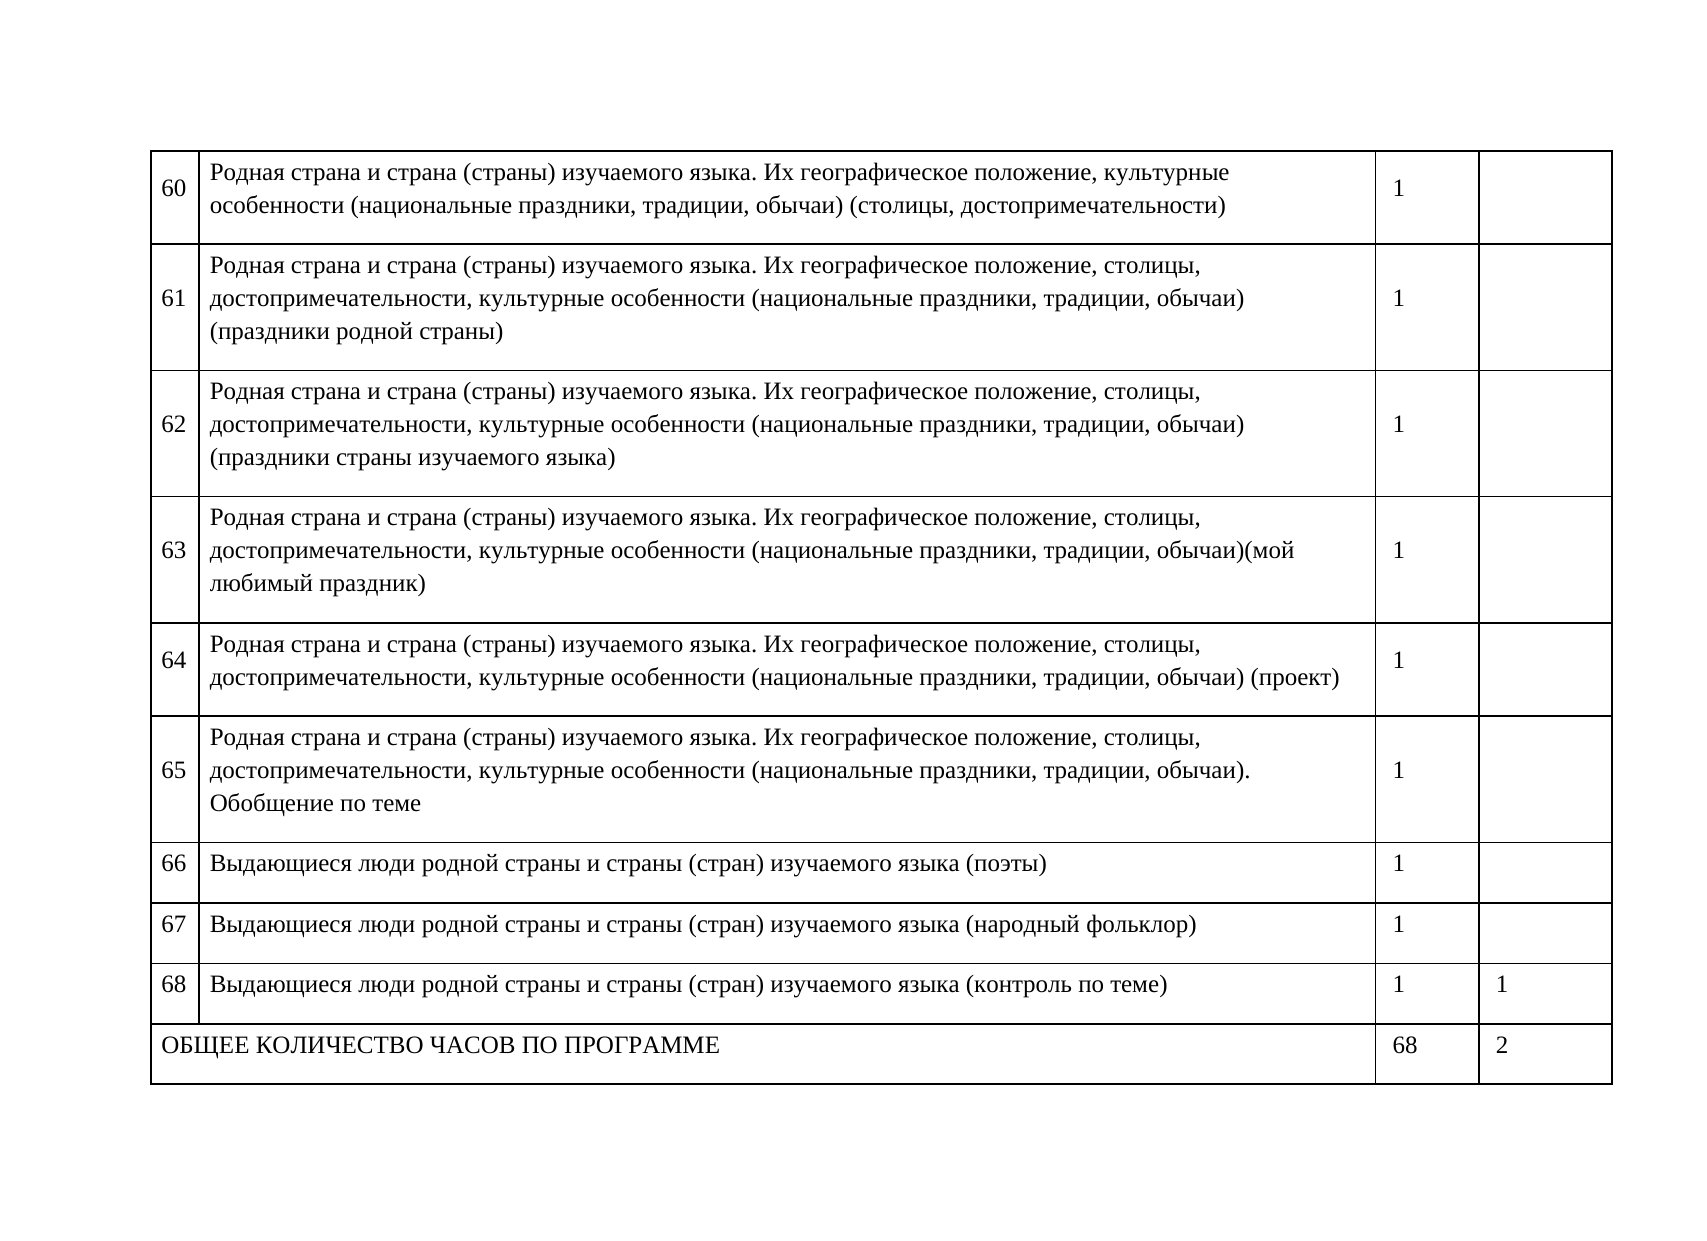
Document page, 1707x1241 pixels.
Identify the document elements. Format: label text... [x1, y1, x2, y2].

table_cell 1 [1376, 843, 1478, 902]
table_cell 60 [152, 152, 198, 243]
table_cell Выдающиеся люди родной страны и страны (стран) изучаемого языка (поэты) [200, 843, 1375, 902]
table_cell 1 [1376, 904, 1478, 963]
table_cell [1480, 904, 1611, 963]
table_cell 64 [152, 624, 198, 715]
table_cell 1 [1376, 497, 1478, 622]
table_cell Родная страна и страна (страны) изучаемого языка. Их географическое положение, столицы, достопримечательности, культурные особенности (национальные праздники, традиции, обычаи) (праздники страны изучаемого языка) [200, 371, 1375, 496]
table_cell 68 [152, 964, 198, 1023]
table_cell ОБЩЕЕ КОЛИЧЕСТВО ЧАСОВ ПО ПРОГРАММЕ [152, 1025, 1375, 1083]
table_cell 62 [152, 371, 198, 496]
table_cell 67 [152, 904, 198, 963]
table_cell [1480, 152, 1611, 243]
table_cell 1 [1480, 964, 1611, 1023]
table_cell [1480, 245, 1611, 369]
table_cell Родная страна и страна (страны) изучаемого языка. Их географическое положение, столицы, достопримечательности, культурные особенности (национальные праздники, традиции, обычаи). Обобщение по теме [200, 717, 1375, 841]
table_cell Выдающиеся люди родной страны и страны (стран) изучаемого языка (контроль по теме) [200, 964, 1375, 1023]
table_cell Родная страна и страна (страны) изучаемого языка. Их географическое положение, культурные особенности (национальные праздники, традиции, обычаи) (столицы, достопримечательности) [200, 152, 1375, 243]
table_cell 2 [1480, 1025, 1611, 1083]
table_cell 65 [152, 717, 198, 841]
table_cell 61 [152, 245, 198, 369]
table_cell Родная страна и страна (страны) изучаемого языка. Их географическое положение, столицы, достопримечательности, культурные особенности (национальные праздники, традиции, обычаи)(мой любимый праздник) [200, 497, 1375, 622]
table_cell [1480, 624, 1611, 715]
table_cell Выдающиеся люди родной страны и страны (стран) изучаемого языка (народный фольклор) [200, 904, 1375, 963]
table_cell 1 [1376, 964, 1478, 1023]
table_cell 1 [1376, 245, 1478, 369]
table_cell 68 [1376, 1025, 1478, 1083]
table_cell 1 [1376, 717, 1478, 841]
table_cell [1480, 497, 1611, 622]
table_cell Родная страна и страна (страны) изучаемого языка. Их географическое положение, столицы, достопримечательности, культурные особенности (национальные праздники, традиции, обычаи) (праздники родной страны) [200, 245, 1375, 369]
table_cell Родная страна и страна (страны) изучаемого языка. Их географическое положение, столицы, достопримечательности, культурные особенности (национальные праздники, традиции, обычаи) (проект) [200, 624, 1375, 715]
table_cell 1 [1376, 152, 1478, 243]
table_cell 66 [152, 843, 198, 902]
table_cell [1480, 371, 1611, 496]
table_cell [1480, 717, 1611, 841]
table_cell 1 [1376, 371, 1478, 496]
table_cell [1480, 843, 1611, 902]
table_cell 1 [1376, 624, 1478, 715]
table_cell 63 [152, 497, 198, 622]
